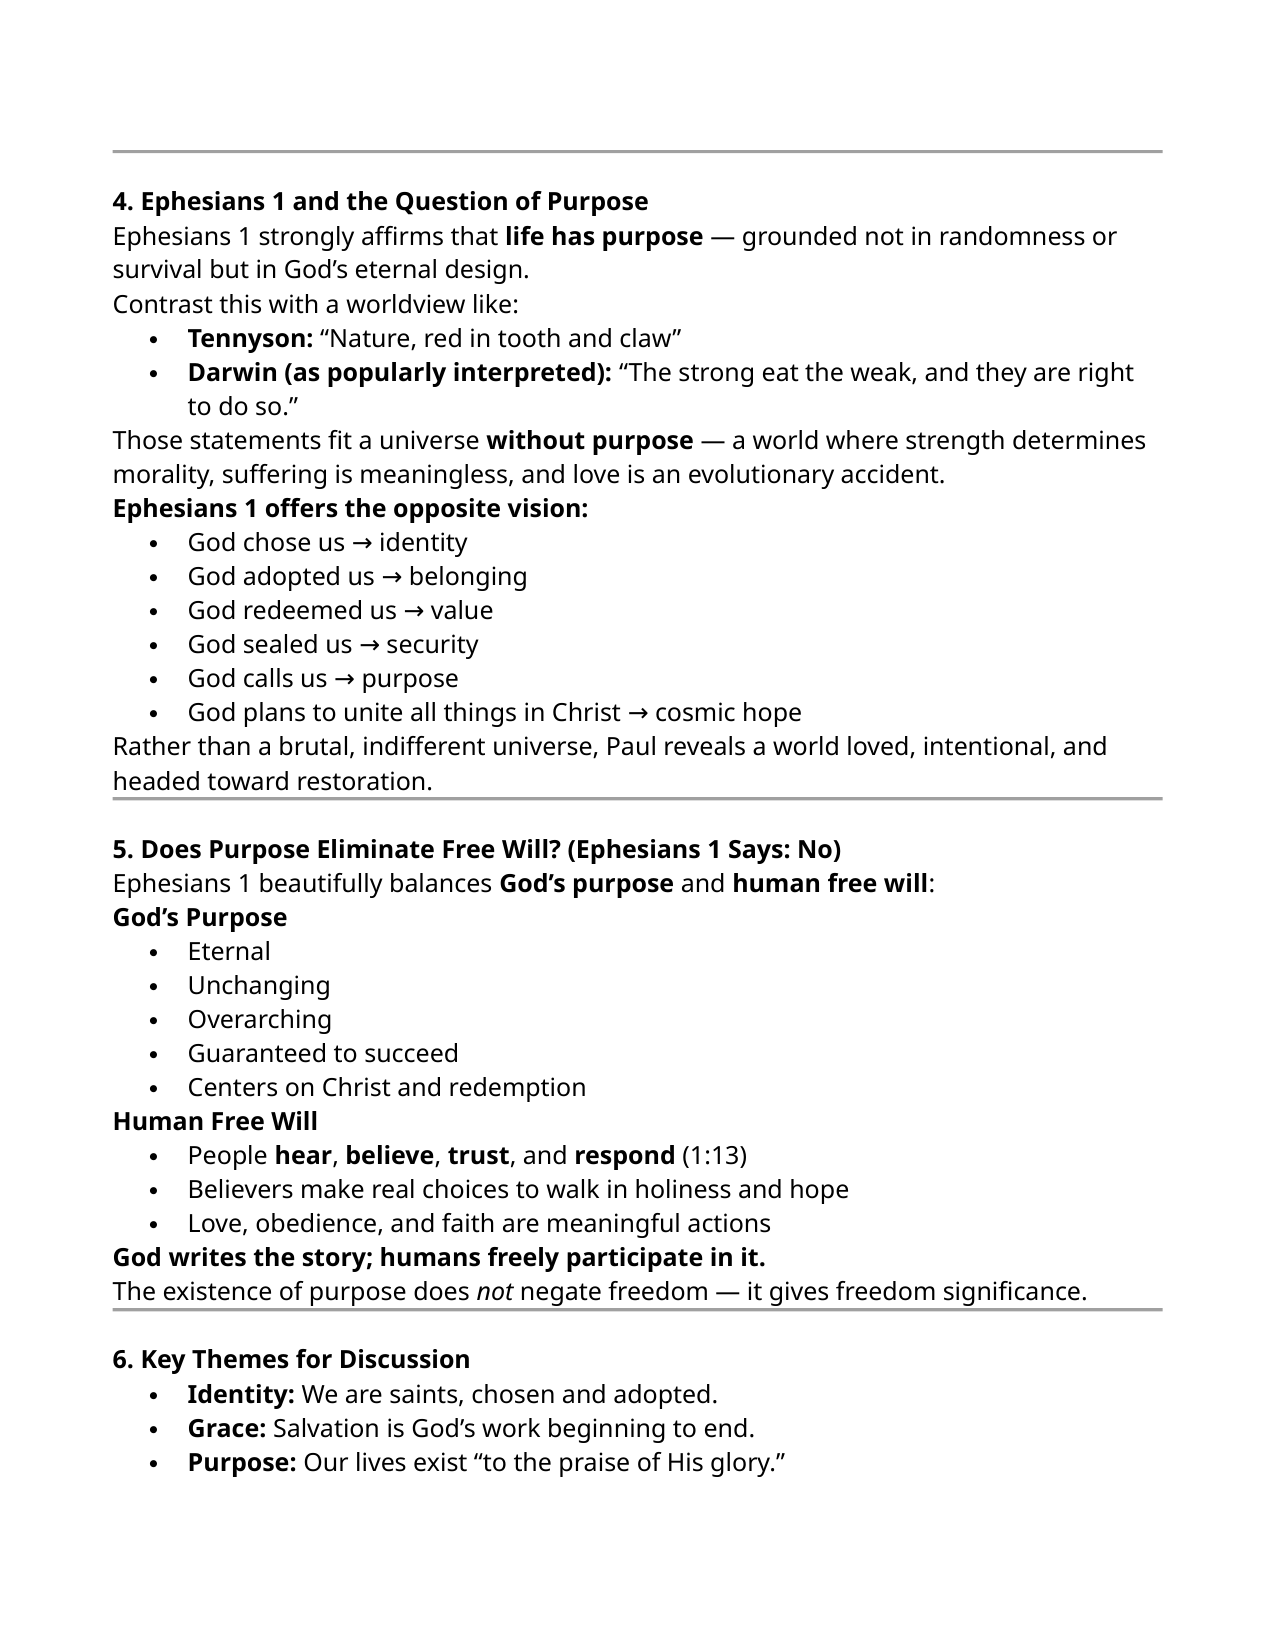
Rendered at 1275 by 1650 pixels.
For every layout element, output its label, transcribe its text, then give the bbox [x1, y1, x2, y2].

list God plans to unite all things in Christ → cosmic hope [150, 695, 1162, 729]
list Grace: Salvation is God’s work beginning to end. [150, 1410, 1162, 1444]
text Ephesians 1 beautifully balances God’s purpose and human free will: [112, 865, 1162, 899]
text 4. Ephesians 1 and the Question of Purpose [112, 184, 1162, 218]
text Rather than a brutal, indifferent universe, Paul reveals a world loved, intentional, and headed toward restoration. [112, 729, 1162, 797]
text Contrast this with a worldview like: [112, 286, 1162, 320]
text Ephesians 1 strongly affirms that life has purpose — grounded not in randomness or survival but in God’s eternal design. [112, 218, 1162, 286]
list Believers make real choices to walk in holiness and hope [150, 1172, 1162, 1206]
list God adopted us → belonging [150, 559, 1162, 593]
list Eternal [150, 933, 1162, 967]
list Tennyson: “Nature, red in tooth and claw” [150, 320, 1162, 354]
list Centers on Christ and redemption [150, 1070, 1162, 1104]
list God chose us → identity [150, 525, 1162, 559]
list Guaranteed to succeed [150, 1036, 1162, 1070]
text God writes the story; humans freely participate in it. The existence of purpose does not negate freedom — it gives freedom significance. [112, 1240, 1162, 1308]
list Darwin (as popularly interpreted): “The strong eat the weak, and they are right to do so.” [150, 354, 1162, 422]
text God’s Purpose [112, 899, 1162, 933]
list Purpose: Our lives exist “to the praise of His glory.” [150, 1444, 1162, 1478]
text 5. Does Purpose Eliminate Free Will? (Ephesians 1 Says: No) [112, 831, 1162, 865]
text 6. Key Themes for Discussion [112, 1342, 1162, 1376]
text Human Free Will [112, 1104, 1162, 1138]
list God calls us → purpose [150, 661, 1162, 695]
list Love, obedience, and faith are meaningful actions [150, 1206, 1162, 1240]
list Unchanging [150, 967, 1162, 1002]
list Overarching [150, 1002, 1162, 1036]
list People hear, believe, trust, and respond (1:13) [150, 1138, 1162, 1172]
list God redeemed us → value [150, 593, 1162, 627]
text Ephesians 1 offers the opposite vision: [112, 491, 1162, 525]
list God sealed us → security [150, 627, 1162, 661]
list Identity: We are saints, chosen and adopted. [150, 1376, 1162, 1410]
text Those statements fit a universe without purpose — a world where strength determines morality, suffering is meaningless, and love is an evolutionary accident. [112, 422, 1162, 491]
